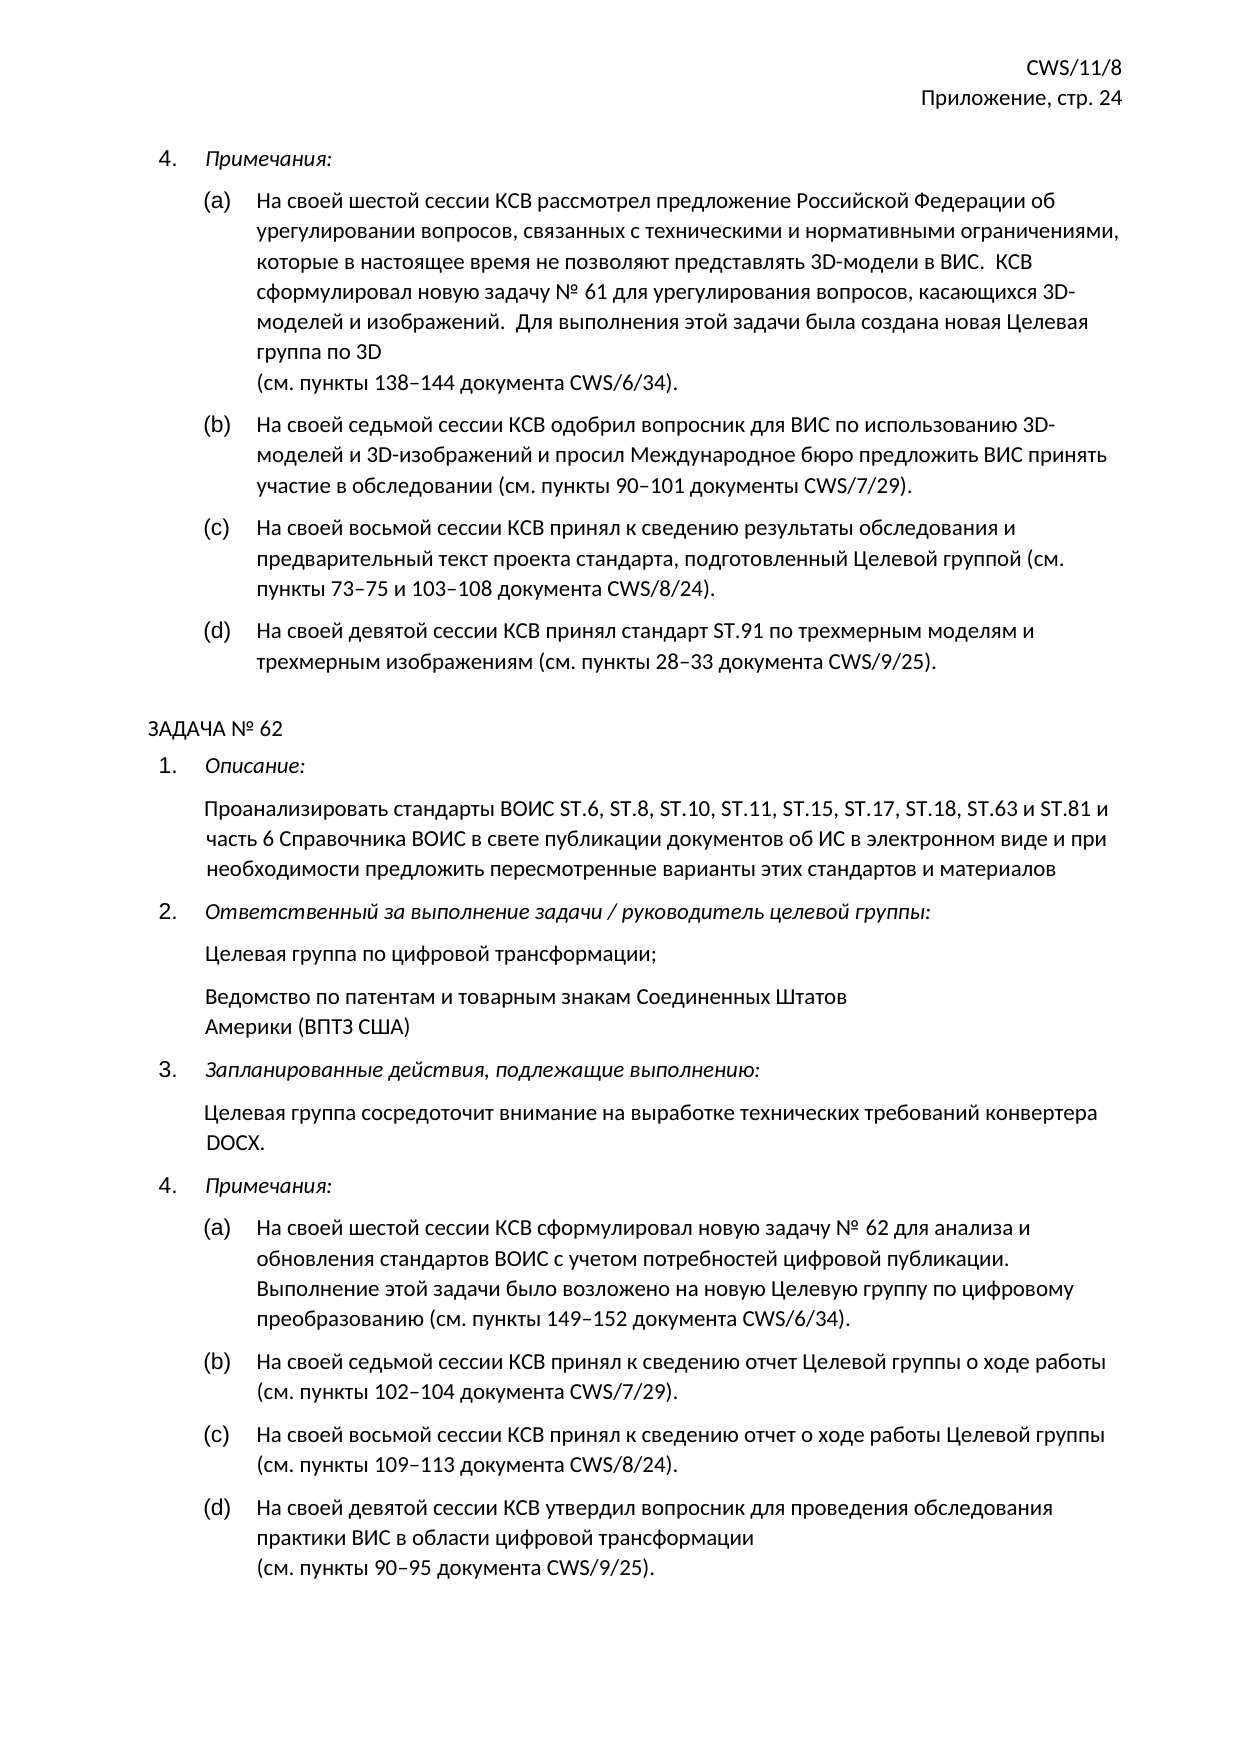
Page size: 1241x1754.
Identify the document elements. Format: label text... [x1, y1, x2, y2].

text Проанализировать стандарты ВОИС ST.6, ST.8, ST.10, ST.11, ST.15, ST.17, ST.18, ST.63 и ST.81 и часть 6 Справочника ВОИС в свете публикации документов об ИС в электронном виде и при необходимости предложить пересмотренные варианты этих стандартов и материалов [204, 794, 1122, 882]
subtitle Примечания: [158, 1171, 1122, 1199]
subtitle Задача № 62 [148, 714, 1122, 742]
list На своей седьмой сессии КСВ одобрил вопросник для ВИС по использованию 3D-моделей и 3D-изображений и просил Международное бюро предложить ВИС принять участие в обследовании (см. пункты 90–101 документы CWS/7/29). [203, 410, 1122, 499]
list На своей шестой сессии КСВ сформулировал новую задачу № 62 для анализа и обновления стандартов ВОИС с учетом потребностей цифровой публикации. Выполнение этой задачи было возложено на новую Целевую группу по цифровому преобразованию (см. пункты 149–152 документа CWS/6/34). [203, 1213, 1122, 1332]
subtitle Описание: [158, 751, 1122, 779]
list На своей девятой сессии КСВ принял стандарт ST.91 по трехмерным моделям и трехмерным изображениям (см. пункты 28–33 документа CWS/9/25). [203, 617, 1122, 675]
subtitle Запланированные действия, подлежащие выполнению: [158, 1055, 1122, 1083]
text Целевая группа сосредоточит внимание на выработке технических требований конвертера DOCX. [204, 1098, 1122, 1156]
list На своей седьмой сессии КСВ принял к сведению отчет Целевой группы о ходе работы (см. пункты 102–104 документа CWS/7/29). [203, 1347, 1122, 1405]
text Ведомство по патентам и товарным знакам Соединенных Штатов Америки (ВПТЗ США) [205, 982, 936, 1040]
subtitle Ответственный за выполнение задачи / руководитель целевой группы: [158, 897, 1122, 925]
list На своей девятой сессии КСВ утвердил вопросник для проведения обследования практики ВИС в области цифровой трансформации (см. пункты 90–95 документа CWS/9/25). [203, 1493, 1122, 1581]
subtitle Примечания: [158, 144, 1122, 172]
list На своей шестой сессии КСВ рассмотрел предложение Российской Федерации об урегулировании вопросов, связанных с техническими и нормативными ограничениями, которые в настоящее время не позволяют представлять 3D-модели в ВИС. КСВ сформулировал новую задачу № 61 для урегулирования вопросов, касающихся 3D-моделей и изображений. Для выполнения этой задачи была создана новая Целевая группа по 3D (см. пункты 138–144 документа CWS/6/34). [203, 186, 1122, 396]
text Целевая группа по цифровой трансформации; [205, 939, 936, 967]
list На своей восьмой сессии КСВ принял к сведению отчет о ходе работы Целевой группы (см. пункты 109–113 документа CWS/8/24). [203, 1420, 1122, 1478]
list На своей восьмой сессии КСВ принял к сведению результаты обследования и предварительный текст проекта стандарта, подготовленный Целевой группой (см. пункты 73–75 и 103–108 документа CWS/8/24). [203, 513, 1122, 602]
